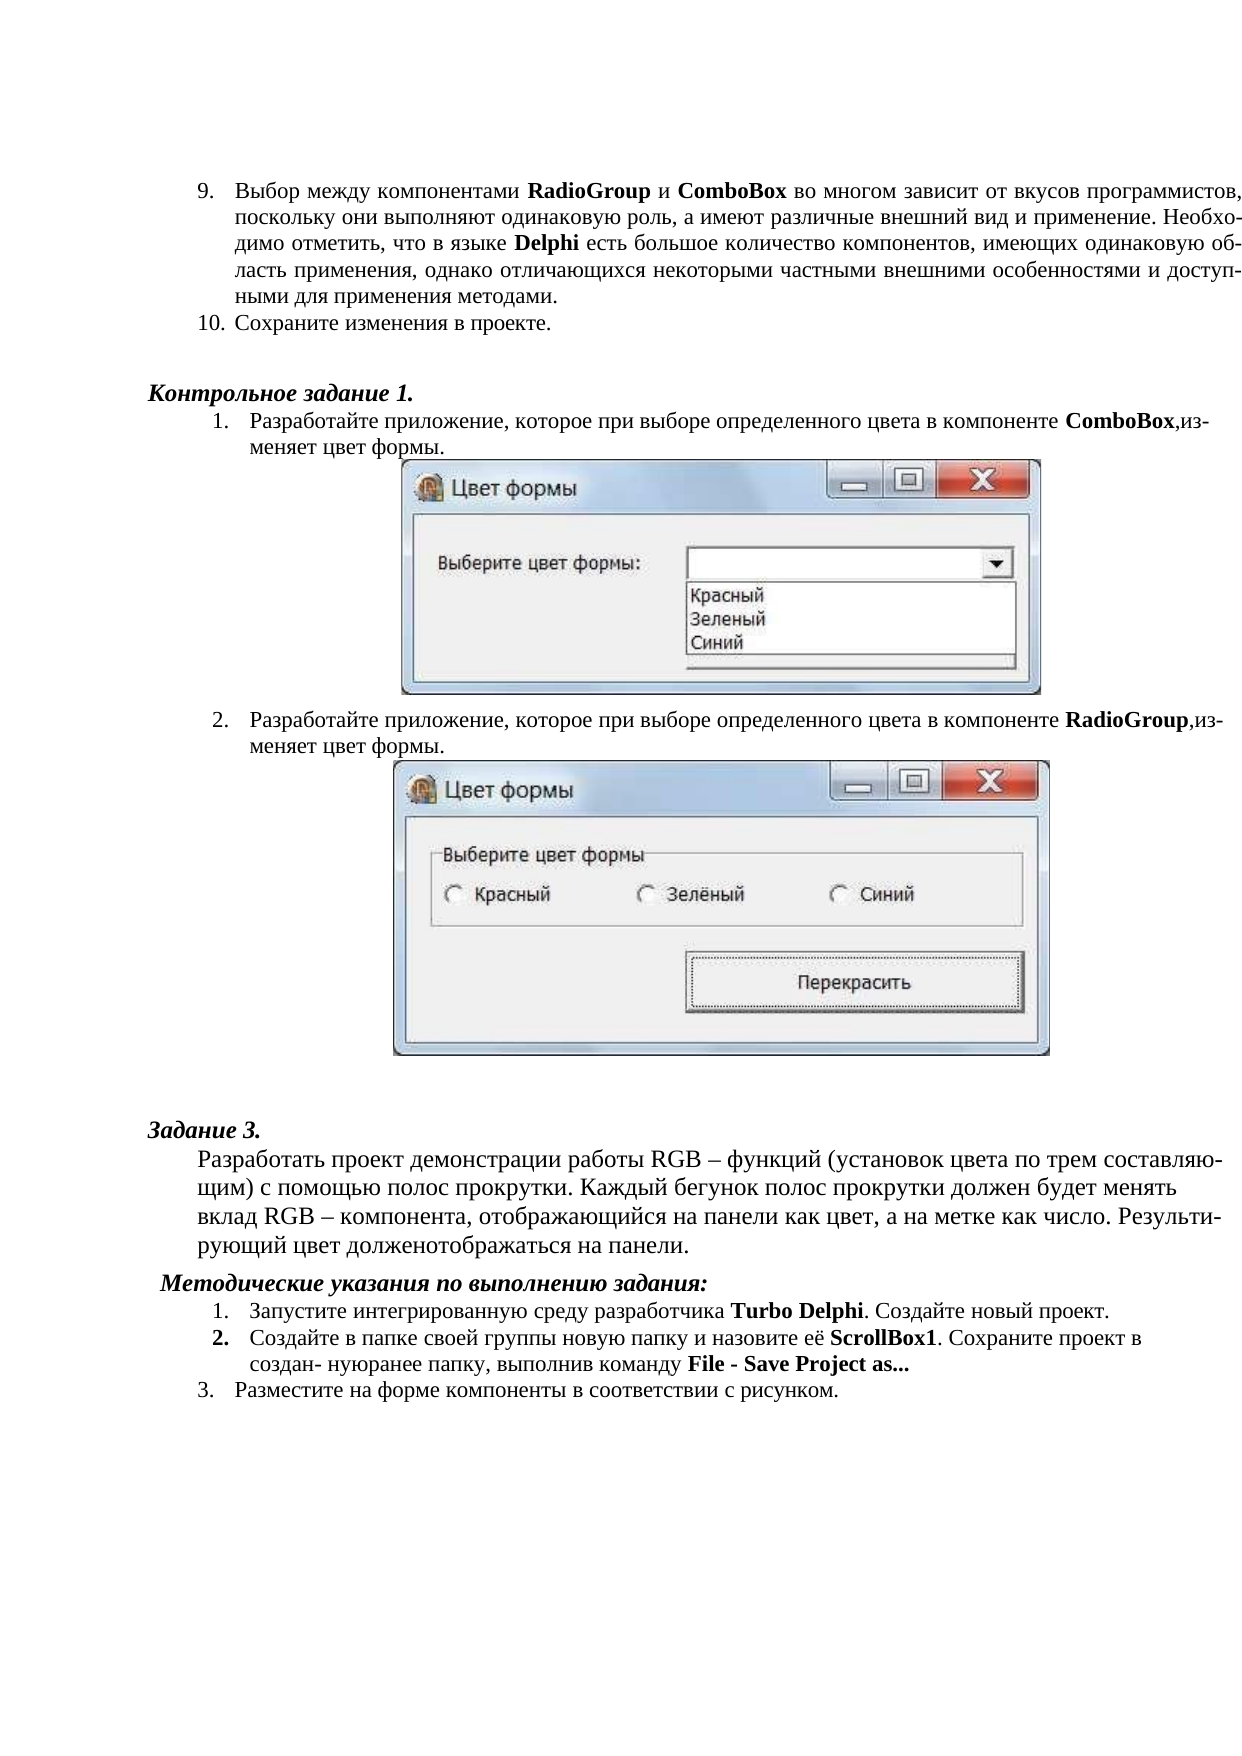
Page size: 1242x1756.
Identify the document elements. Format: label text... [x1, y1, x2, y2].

text Разработать проект демонстрации работы RGB – функций (установок цвета по трем составляю- щим) с помощью полос прокрутки. Каждый бегунок полос прокрутки должен будет менять вклад RGB – компонента, отображающийся на панели как цвет, а на метке как число. Результи- рующий цвет долженотображаться на панели. [197, 1144, 1236, 1259]
list Сохраните изменения в проекте. [197, 309, 1242, 335]
subtitle Контрольное задание 1. [148, 379, 1242, 407]
list Разработайте приложение, которое при выборе определенного цвета в компоненте RadioGroup,из- меняет цвет формы. [212, 707, 1226, 758]
list Выбор между компонентами RadioGroup и ComboBox во многом зависит от вкусов программистов, поскольку они выполняют одинаковую роль, а имеют различные внешний вид и применение. Необхо- димо отметить, что в языке Delphi есть большое количество компонентов, имеющих одинаковую об- ласть применения, однако отличающихся некоторыми частными внешними особенностями и доступ- ными для применения методами. [197, 177, 1242, 308]
picture [393, 760, 1050, 1056]
subtitle Задание 3. [148, 1115, 1242, 1144]
subtitle Методические указания по выполнению задания: [160, 1269, 1242, 1298]
list Разместите на форме компоненты в соответствии с рисунком. [197, 1376, 1242, 1403]
list Создайте в папке своей группы новую папку и назовите её ScrollBox1. Сохраните проект в создан- нуюранее папку, выполнив команду File - Save Project as... [212, 1323, 1210, 1376]
list Разработайте приложение, которое при выборе определенного цвета в компоненте ComboBox,из- меняет цвет формы. [212, 407, 1223, 460]
picture [401, 459, 1042, 695]
list Запустите интегрированную среду разработчика Turbo Delphi. Создайте новый проект. [212, 1298, 1242, 1323]
